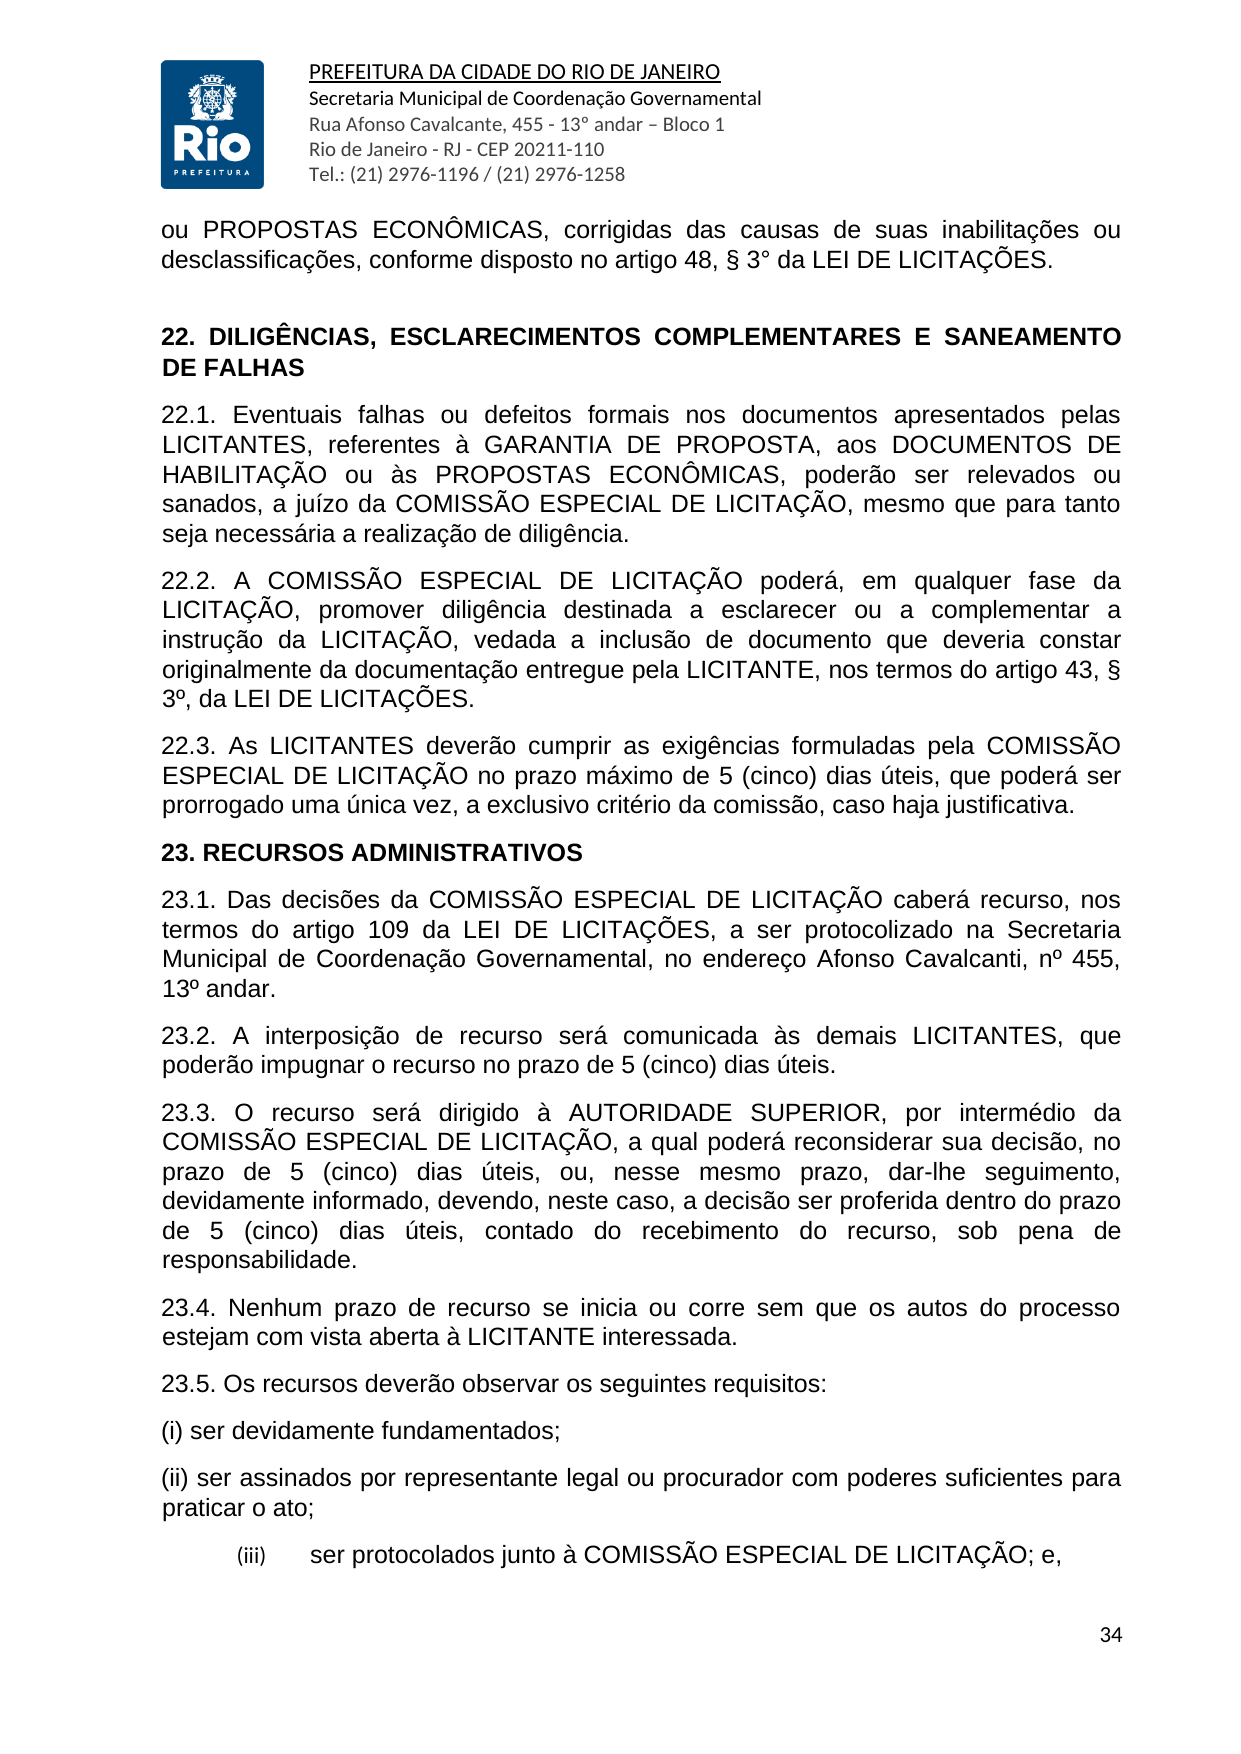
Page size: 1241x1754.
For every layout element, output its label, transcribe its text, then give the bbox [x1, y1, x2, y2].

text (i) ser devidamente fundamentados; [161, 1416, 1123, 1445]
subtitle 22. DILIGÊNCIAS, ESCLARECIMENTOS COMPLEMENTARES E SANEAMENTO DE FALHAS [161, 322, 1123, 382]
text 23.2. A interposição de recurso será comunicada às demais LICITANTES, que poderão impugnar o recurso no prazo de 5 (cinco) dias úteis. [161, 1021, 1123, 1079]
subtitle 23. RECURSOS ADMINISTRATIVOS [161, 837, 1123, 866]
text 23.5. Os recursos deverão observar os seguintes requisitos: [161, 1369, 1123, 1398]
text 23.1. Das decisões da COMISSÃO ESPECIAL DE LICITAÇÃO caberá recurso, nos termos do artigo 109 da LEI DE LICITAÇÕES, a ser protocolizado na Secretaria Municipal de Coordenação Governamental, no endereço Afonso Cavalcanti, nº 455, 13º andar. [161, 885, 1123, 1002]
text (ii) ser assinados por representante legal ou procurador com poderes suficientes para praticar o ato; [161, 1463, 1123, 1522]
text 22.3. As LICITANTES deverão cumprir as exigências formuladas pela COMISSÃO ESPECIAL DE LICITAÇÃO no prazo máximo de 5 (cinco) dias úteis, que poderá ser prorrogado uma única vez, a exclusivo critério da comissão, caso haja justificativa. [161, 731, 1123, 819]
picture [160, 60, 264, 189]
text 23.4. Nenhum prazo de recurso se inicia ou corre sem que os autos do processo estejam com vista aberta à LICITANTE interessada. [161, 1292, 1123, 1351]
text 23.3. O recurso será dirigido à AUTORIDADE SUPERIOR, por intermédio da COMISSÃO ESPECIAL DE LICITAÇÃO, a qual poderá reconsiderar sua decisão, no prazo de 5 (cinco) dias úteis, ou, nesse mesmo prazo, dar-lhe seguimento, devidamente informado, devendo, neste caso, a decisão ser proferida dentro do prazo de 5 (cinco) dias úteis, contado do recebimento do recurso, sob pena de responsabilidade. [161, 1097, 1123, 1274]
text 22.2. A COMISSÃO ESPECIAL DE LICITAÇÃO poderá, em qualquer fase da LICITAÇÃO, promover diligência destinada a esclarecer ou a complementar a instrução da LICITAÇÃO, vedada a inclusão de documento que deveria constar originalmente da documentação entregue pela LICITANTE, nos termos do artigo 43, § 3º, da LEI DE LICITAÇÕES. [161, 566, 1123, 713]
text 22.1. Eventuais falhas ou defeitos formais nos documentos apresentados pelas LICITANTES, referentes à GARANTIA DE PROPOSTA, aos DOCUMENTOS DE HABILITAÇÃO ou às PROPOSTAS ECONÔMICAS, poderão ser relevados ou sanados, a juízo da COMISSÃO ESPECIAL DE LICITAÇÃO, mesmo que para tanto seja necessária a realização de diligência. [161, 400, 1123, 547]
list ser protocolados junto à COMISSÃO ESPECIAL DE LICITAÇÃO; e, [236, 1540, 1123, 1569]
